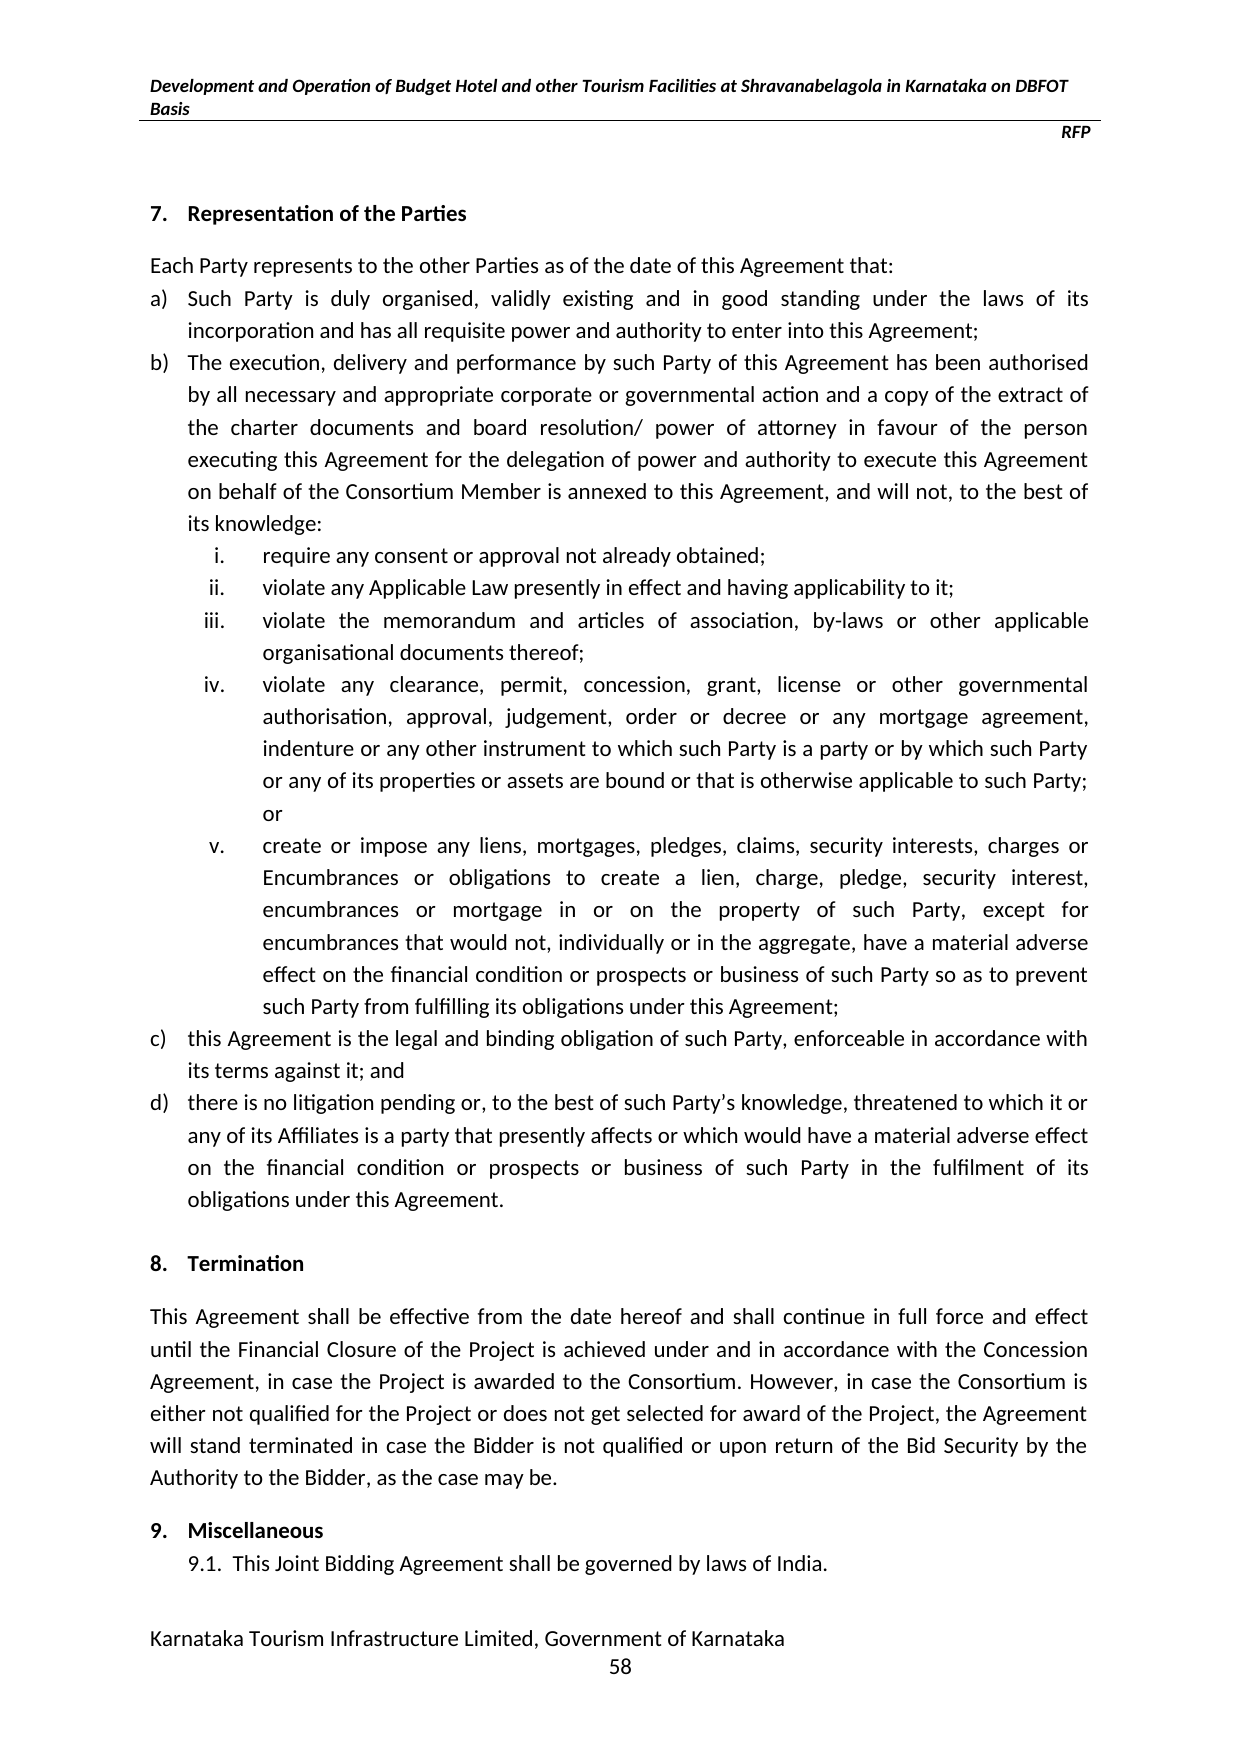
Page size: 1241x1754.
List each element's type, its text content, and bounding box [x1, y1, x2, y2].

list Representation of the Parties [150, 199, 1090, 227]
text This Agreement shall be effective from the date hereof and shall continue in full force and effect until the Financial Closure of the Project is achieved under and in accordance with the Concession Agreement, in case the Project is awarded to the Consortium. However, in case the Consortium is either not qualified for the Project or does not get selected for award of the Project, the Agreement will stand terminated in case the Bidder is not qualified or upon return of the Bid Security by the Authority to the Bidder, as the case may be. [150, 1302, 1090, 1491]
list The execution, delivery and performance by such Party of this Agreement has been authorised by all necessary and appropriate corporate or governmental action and a copy of the extract of the charter documents and board resolution/ power of attorney in favour of the person executing this Agreement for the delegation of power and authority to execute this Agreement on behalf of the Consortium Member is annexed to this Agreement, and will not, to the best of its knowledge: [150, 348, 1090, 537]
list this Agreement is the legal and binding obligation of such Party, enforceable in accordance with its terms against it; and [150, 1024, 1090, 1084]
list Termination [150, 1249, 1090, 1277]
list require any consent or approval not already obtained; [225, 541, 1090, 569]
list violate the memorandum and articles of association, by-laws or other applicable organisational documents thereof; [225, 606, 1090, 666]
list violate any Applicable Law presently in effect and having applicability to it; [225, 573, 1090, 602]
list violate any clearance, permit, concession, grant, license or other governmental authorisation, approval, judgement, order or decree or any mortgage agreement, indenture or any other instrument to which such Party is a party or by which such Party or any of its properties or assets are bound or that is otherwise applicable to such Party; or [225, 670, 1090, 827]
list create or impose any liens, mortgages, pledges, claims, security interests, charges or Encumbrances or obligations to create a lien, charge, pledge, security interest, encumbrances or mortgage in or on the property of such Party, except for encumbrances that would not, individually or in the aggregate, have a material adverse effect on the financial condition or prospects or business of such Party so as to prevent such Party from fulfilling its obligations under this Agreement; [225, 831, 1090, 1020]
list This Joint Bidding Agreement shall be governed by laws of India. [187, 1549, 1090, 1577]
text Each Party represents to the other Parties as of the date of this Agreement that: [150, 252, 1090, 280]
list Miscellaneous [150, 1516, 1090, 1544]
list Such Party is duly organised, validly existing and in good standing under the laws of its incorporation and has all requisite power and authority to enter into this Agreement; [150, 284, 1090, 344]
list there is no litigation pending or, to the best of such Party’s knowledge, threatened to which it or any of its Affiliates is a party that presently affects or which would have a material adverse effect on the financial condition or prospects or business of such Party in the fulfilment of its obligations under this Agreement. [150, 1088, 1090, 1213]
